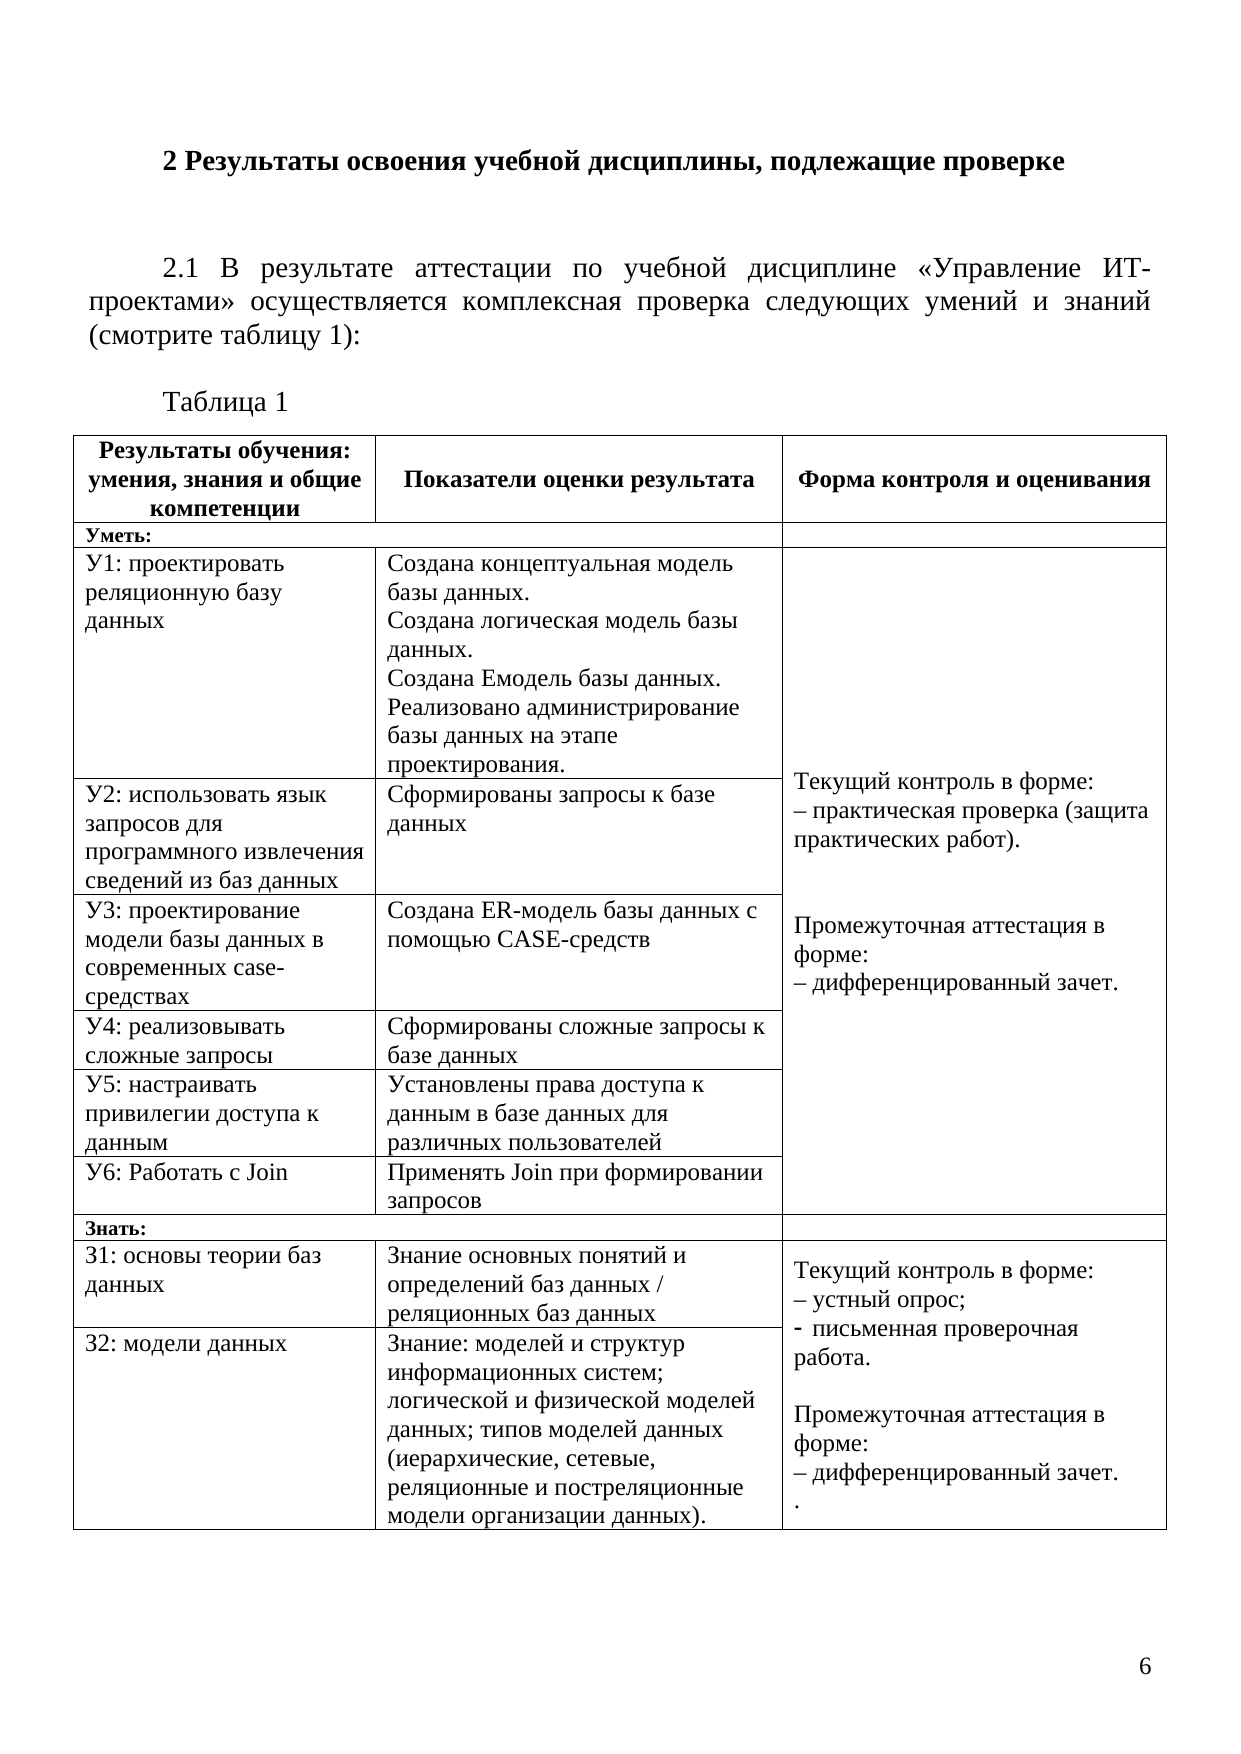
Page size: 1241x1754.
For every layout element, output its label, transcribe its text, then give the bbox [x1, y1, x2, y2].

table_cell Создана концептуальная модель базы данных. Создана логическая модель базы данных. Создана Eмодель базы данных. Реализовано администрирование базы данных на этапе проектирования. [376, 548, 782, 778]
table_cell Знание: моделей и структур информационных систем; логической и физической моделей данных; типов моделей данных (иерархические, сетевые, реляционные и постреляционные модели организации данных). [376, 1328, 782, 1529]
table_cell Знать: [74, 1215, 782, 1239]
table_cell У5: настраивать привилегии доступа к данным [74, 1070, 375, 1156]
table_header Результаты обучения: умения, знания и общие компетенции [74, 436, 375, 522]
table_cell Сформированы запросы к базе данных [376, 779, 782, 894]
table_cell У3: проектирование модели базы данных в современных case-средствах [74, 895, 375, 1010]
table_cell Текущий контроль в форме: – устный опрос; письменная проверочная работа. Промежуточная аттестация в форме: – дифференцированный зачет. . [783, 1241, 1166, 1529]
text 2.1 В результате аттестации по учебной дисциплине «Управление ИТ-проектами» осуществляется комплексная проверка следующих умений и знаний (смотрите таблицу 1): [89, 250, 1152, 351]
table_cell Текущий контроль в форме: – практическая проверка (защита практических работ). Промежуточная аттестация в форме: – дифференцированный зачет. [783, 548, 1166, 1214]
table_cell [783, 1215, 1166, 1239]
table_cell Применять Join при формировании запросов [376, 1157, 782, 1214]
table_cell Сформированы сложные запросы к базе данных [376, 1011, 782, 1068]
table_cell Создана ER-модель базы данных c помощью CASE-средств [376, 895, 782, 1010]
table_cell У1: проектировать реляционную базу данных [74, 548, 375, 778]
text Таблица 1 [89, 384, 1152, 418]
table_header Форма контроля и оценивания [783, 436, 1166, 522]
table_cell У2: использовать язык запросов для программного извлечения сведений из баз данных [74, 779, 375, 894]
table_cell [783, 523, 1166, 547]
table_cell З1: основы теории баз данных [74, 1241, 375, 1327]
table_cell У6: Работать с Join [74, 1157, 375, 1214]
table_cell Знание основных понятий и определений баз данных / реляционных баз данных [376, 1241, 782, 1327]
table_cell Уметь: [74, 523, 782, 547]
table_cell З2: модели данных [74, 1328, 375, 1529]
table_header Показатели оценки результата [376, 436, 782, 522]
subtitle 2 Результаты освоения учебной дисциплины, подлежащие проверке [89, 143, 1152, 177]
table_cell Установлены права доступа к данным в базе данных для различных пользователей [376, 1070, 782, 1156]
table_cell У4: реализовывать сложные запросы [74, 1011, 375, 1068]
